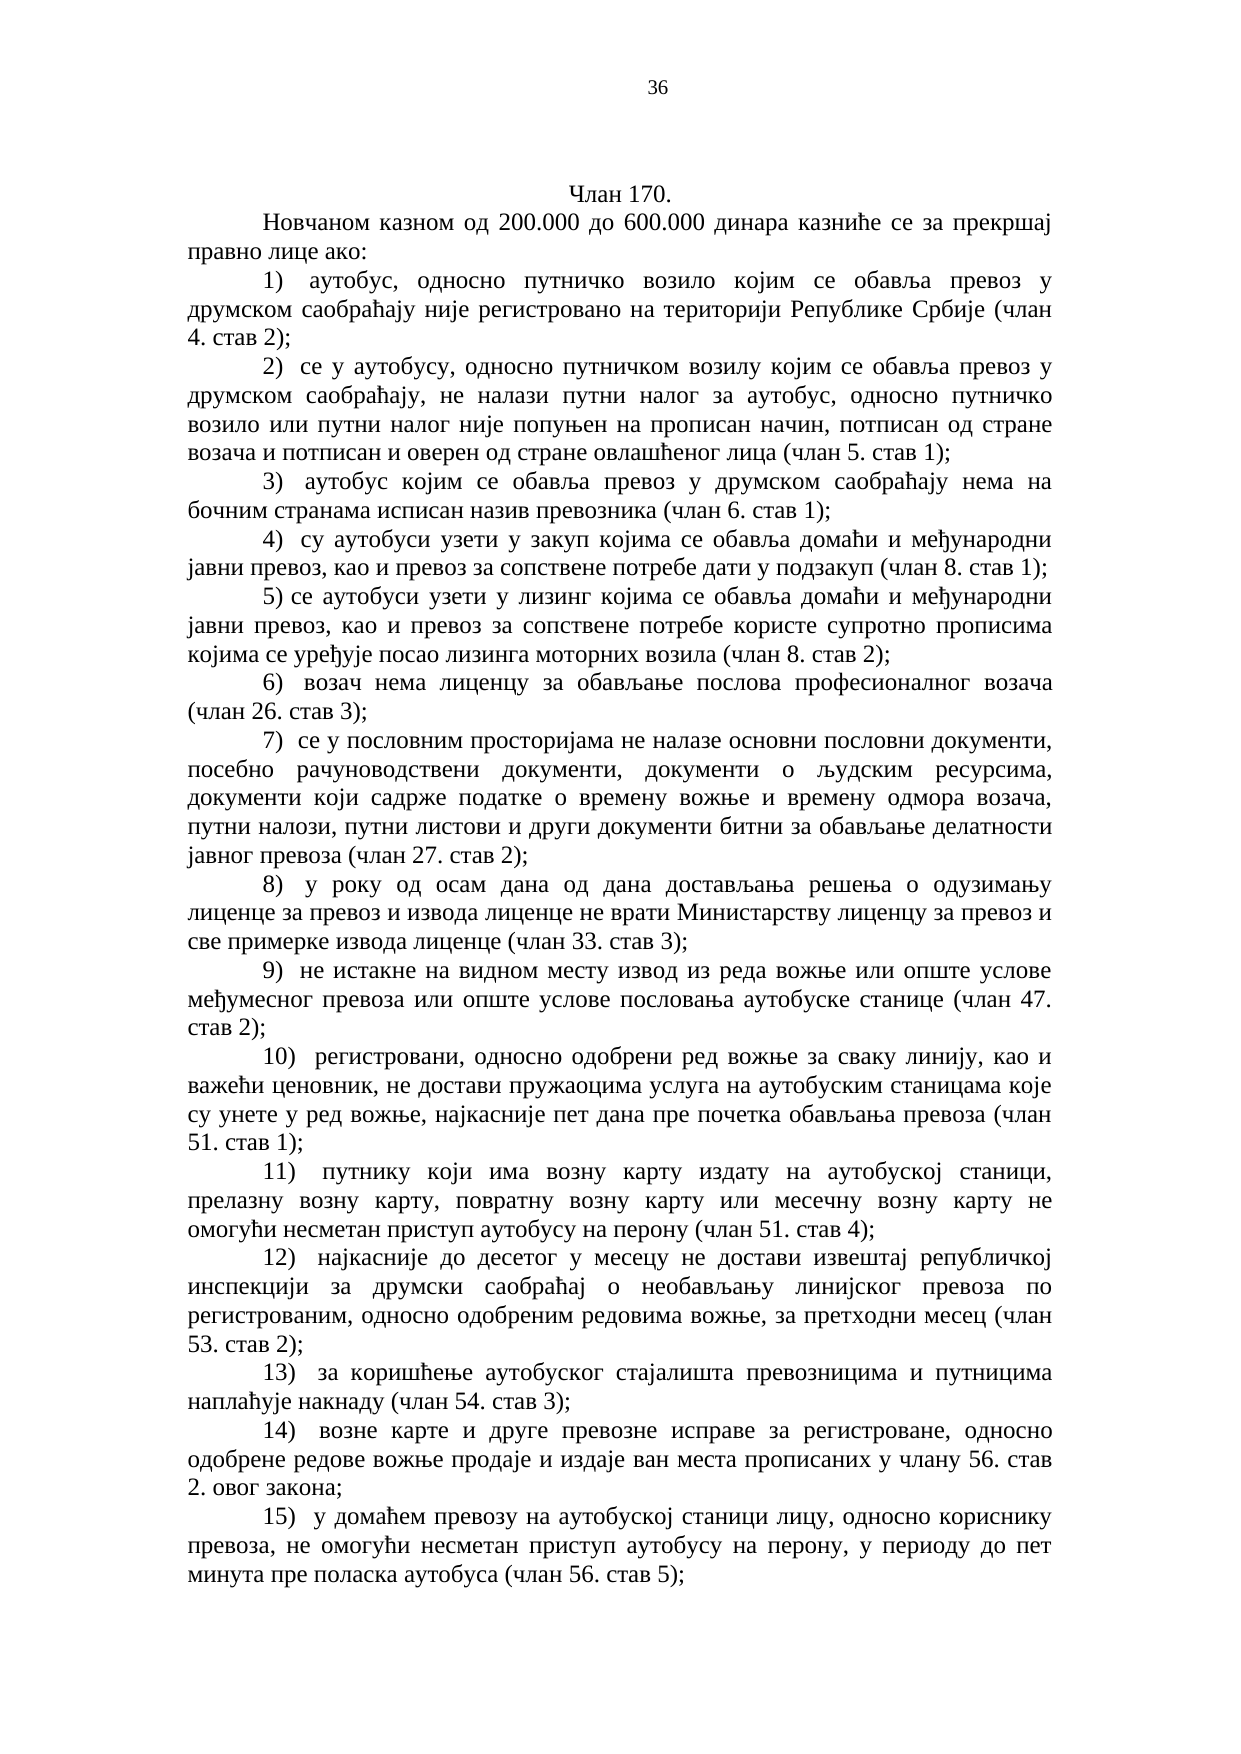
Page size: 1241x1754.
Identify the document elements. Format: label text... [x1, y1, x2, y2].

list су аутобуси узети у закуп којима се обавља домаћи и међународни јавни превоз, као и превоз за сопствене потребе дати у подзакуп (члан 8. став 1); [187, 524, 1053, 581]
text Члан 170. [187, 179, 1053, 207]
list се аутобуси узети у лизинг којима се обавља домаћи и међународни јавни превоз, као и превоз за сопствене потребе користе супротно прописима којима се уређује посао лизинга моторних возила (члан 8. став 2); [187, 581, 1053, 667]
list возач нема лиценцу за обављање послова професионалног возача (члан 26. став 3); [187, 667, 1053, 725]
text Новчаном казном од 200.000 до 600.000 динара казниће се за прекршај правно лице ако: [187, 207, 1053, 265]
list се у аутобусу, односно путничком возилу којим се обавља превоз у друмском саобраћају, не налази путни налог за аутобус, односно путничко возило или путни налог није попуњен на прописан начин, потписан од стране возача и потписан и оверен од стране овлашћеног лица (члан 5. став 1); [187, 351, 1053, 466]
list не истакне на видном месту извод из реда вожње или опште услове међумесног превоза или опште услове пословања аутобуске станице (члан 47. став 2); [187, 955, 1053, 1041]
list путнику који има возну карту издату на аутобуској станици, прелазну возну карту, повратну возну карту или месечну возну карту не омогући несметан приступ аутобусу на перону (члан 51. став 4); [187, 1156, 1053, 1242]
list за коришћење аутобуског стајалишта превозницима и путницима наплаћује накнаду (члан 54. став 3); [187, 1357, 1053, 1415]
list возне карте и друге превозне исправе за регистроване, односно одобрене редове вожње продаје и издаје ван места прописаних у члану 56. став 2. овог закона; [187, 1415, 1053, 1501]
list се у пословним просторијама не налазе основни пословни документи, посебно рачуноводствени документи, документи о људским ресурсима, документи који садрже податке о времену вожње и времену одмора возача, путни налози, путни листови и други документи битни за обављање делатности јавног превоза (члан 27. став 2); [187, 725, 1053, 869]
list у року од осам дана од дана достављања решења о одузимању лиценце за превоз и извода лиценце не врати Министарству лиценцу за превоз и све примерке извода лиценце (члан 33. став 3); [187, 869, 1053, 955]
list аутобус, односно путничко возило којим се обавља превоз у друмском саобраћају није регистровано на територији Републике Србије (члан 4. став 2); [187, 265, 1053, 351]
list у домаћем превозу на аутобуској станици лицу, односно кориснику превоза, не омогући несметан приступ аутобусу на перону, у периоду до пет минута пре поласка аутобуса (члан 56. став 5); [187, 1501, 1053, 1587]
list регистровани, односно одобрени ред вожње за сваку линију, као и важећи ценовник, не достави пружаоцима услуга на аутобуским станицама које су унете у ред вожње, најкасније пет дана пре почетка обављања превоза (члан 51. став 1); [187, 1041, 1053, 1156]
list аутобус којим се обавља превоз у друмском саобраћају нема на бочним странама исписан назив превозника (члан 6. став 1); [187, 466, 1053, 524]
list најкасније до десетог у месецу не достави извештај републичкој инспекцији за друмски саобраћај о необављању линијског превоза по регистрованим, односно одобреним редовима вожње, за претходни месец (члан 53. став 2); [187, 1242, 1053, 1357]
